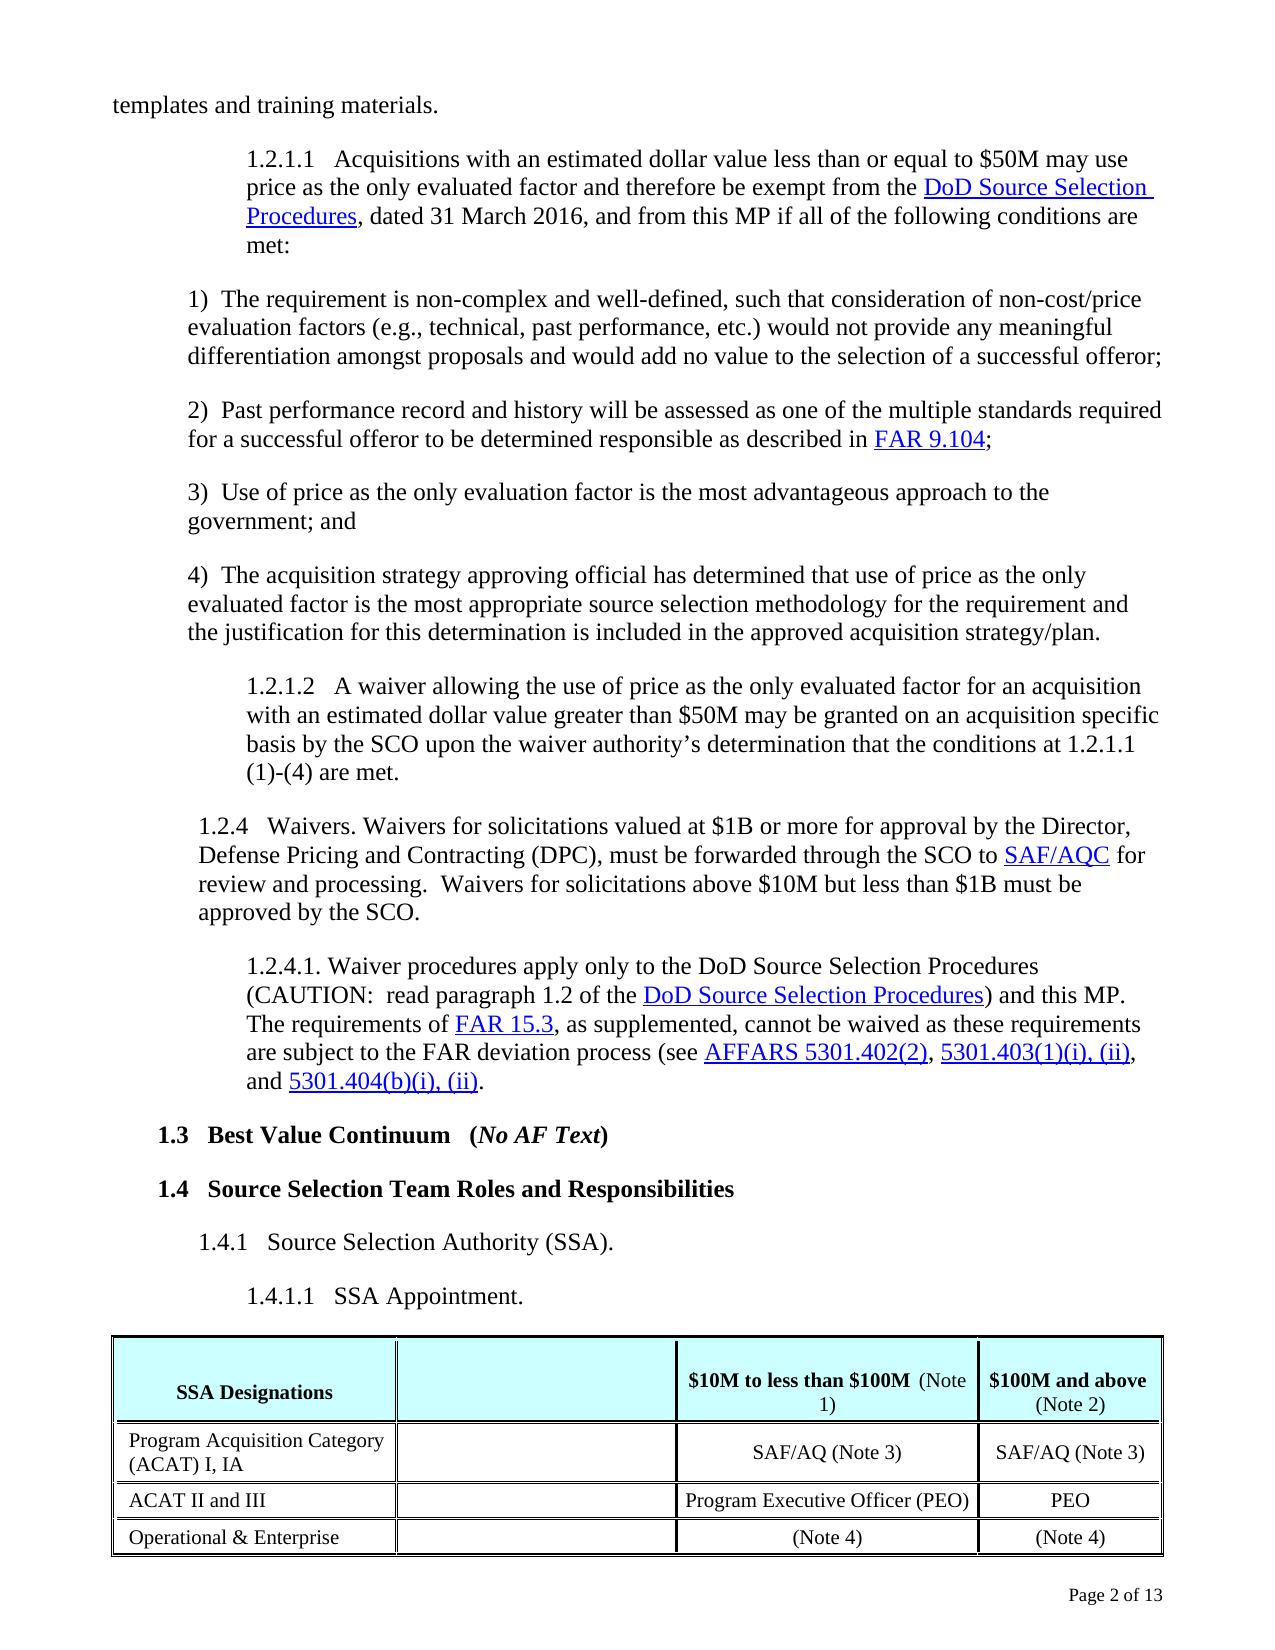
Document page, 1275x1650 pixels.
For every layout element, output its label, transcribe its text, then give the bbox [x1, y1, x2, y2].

list 1.4.1.1 SSA Appointment. [246, 1281, 1162, 1310]
table_cell SAF/AQ (Note 3) [678, 1424, 977, 1481]
table_header SSA Designations [114, 1338, 396, 1420]
table_header $10M to less than $100M (Note 1) [676, 1337, 978, 1420]
table_cell Program Acquisition Category (ACAT) I, IA [114, 1420, 395, 1481]
table_cell [396, 1520, 676, 1553]
table_cell (Note 4) [676, 1520, 978, 1553]
table_cell PEO [978, 1481, 1162, 1517]
table_header [396, 1338, 676, 1420]
list 1.4.1 Source Selection Authority (SSA). [198, 1227, 1162, 1256]
table_cell ACAT II and III [113, 1481, 396, 1517]
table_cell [113, 1517, 396, 1553]
table_cell (Note 4) [978, 1517, 1162, 1553]
text 2) Past performance record and history will be assessed as one of the multiple standards required for a successful offeror to be determined responsible as described in FAR 9.104; [187, 395, 1162, 452]
table_cell SAF/AQ (Note 3) [980, 1420, 1161, 1481]
text 3) Use of price as the only evaluation factor is the most advantageous approach to the government; and [187, 477, 1162, 535]
table_cell [398, 1424, 675, 1481]
table_header $100M and above (Note 2) [978, 1338, 1161, 1420]
table_cell Program Executive Officer (PEO) [678, 1484, 977, 1517]
list 1.2.4 Waivers. Waivers for solicitations valued at $1B or more for approval by the Director, Defense Pricing and Contracting (DPC), must be forwarded through the SCO to SAF/AQC for review and processing. Waivers for solicitations above $10M but less than $1B must be approved by the SCO. [198, 811, 1162, 926]
list 1.4 Source Selection Team Roles and Responsibilities [157, 1174, 1162, 1202]
table_cell [398, 1484, 675, 1517]
text 4) The acquisition strategy approving official has determined that use of price as the only evaluated factor is the most appropriate source selection methodology for the requirement and the justification for this determination is included in the approved acquisition strategy/plan. [187, 560, 1162, 646]
list 1.2.1.1 Acquisitions with an estimated dollar value less than or equal to $50M may use price as the only evaluated factor and therefore be exempt from the DoD Source Selection Procedures, dated 31 March 2016, and from this MP if all of the following conditions are met: [246, 144, 1162, 259]
text 1) The requirement is non-complex and well-defined, such that consideration of non-cost/price evaluation factors (e.g., technical, past performance, etc.) would not provide any meaningful differentiation amongst proposals and would add no value to the selection of a successful offeror; [187, 284, 1162, 370]
list 1.3 Best Value Continuum (No AF Text) [157, 1120, 1162, 1149]
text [112, 90, 1162, 119]
list 1.2.4.1. Waiver procedures apply only to the DoD Source Selection Procedures (CAUTION: read paragraph 1.2 of the DoD Source Selection Procedures) and this MP. The requirements of FAR 15.3, as supplemented, cannot be waived as these requirements are subject to the FAR deviation process (see AFFARS 5301.402(2), 5301.403(1)(i), (ii), and 5301.404(b)(i), (ii). [246, 951, 1162, 1095]
list 1.2.1.2 A waiver allowing the use of price as the only evaluated factor for an acquisition with an estimated dollar value greater than $50M may be granted on an acquisition specific basis by the SCO upon the waiver authority’s determination that the conditions at 1.2.1.1 (1)-(4) are met. [246, 671, 1162, 786]
